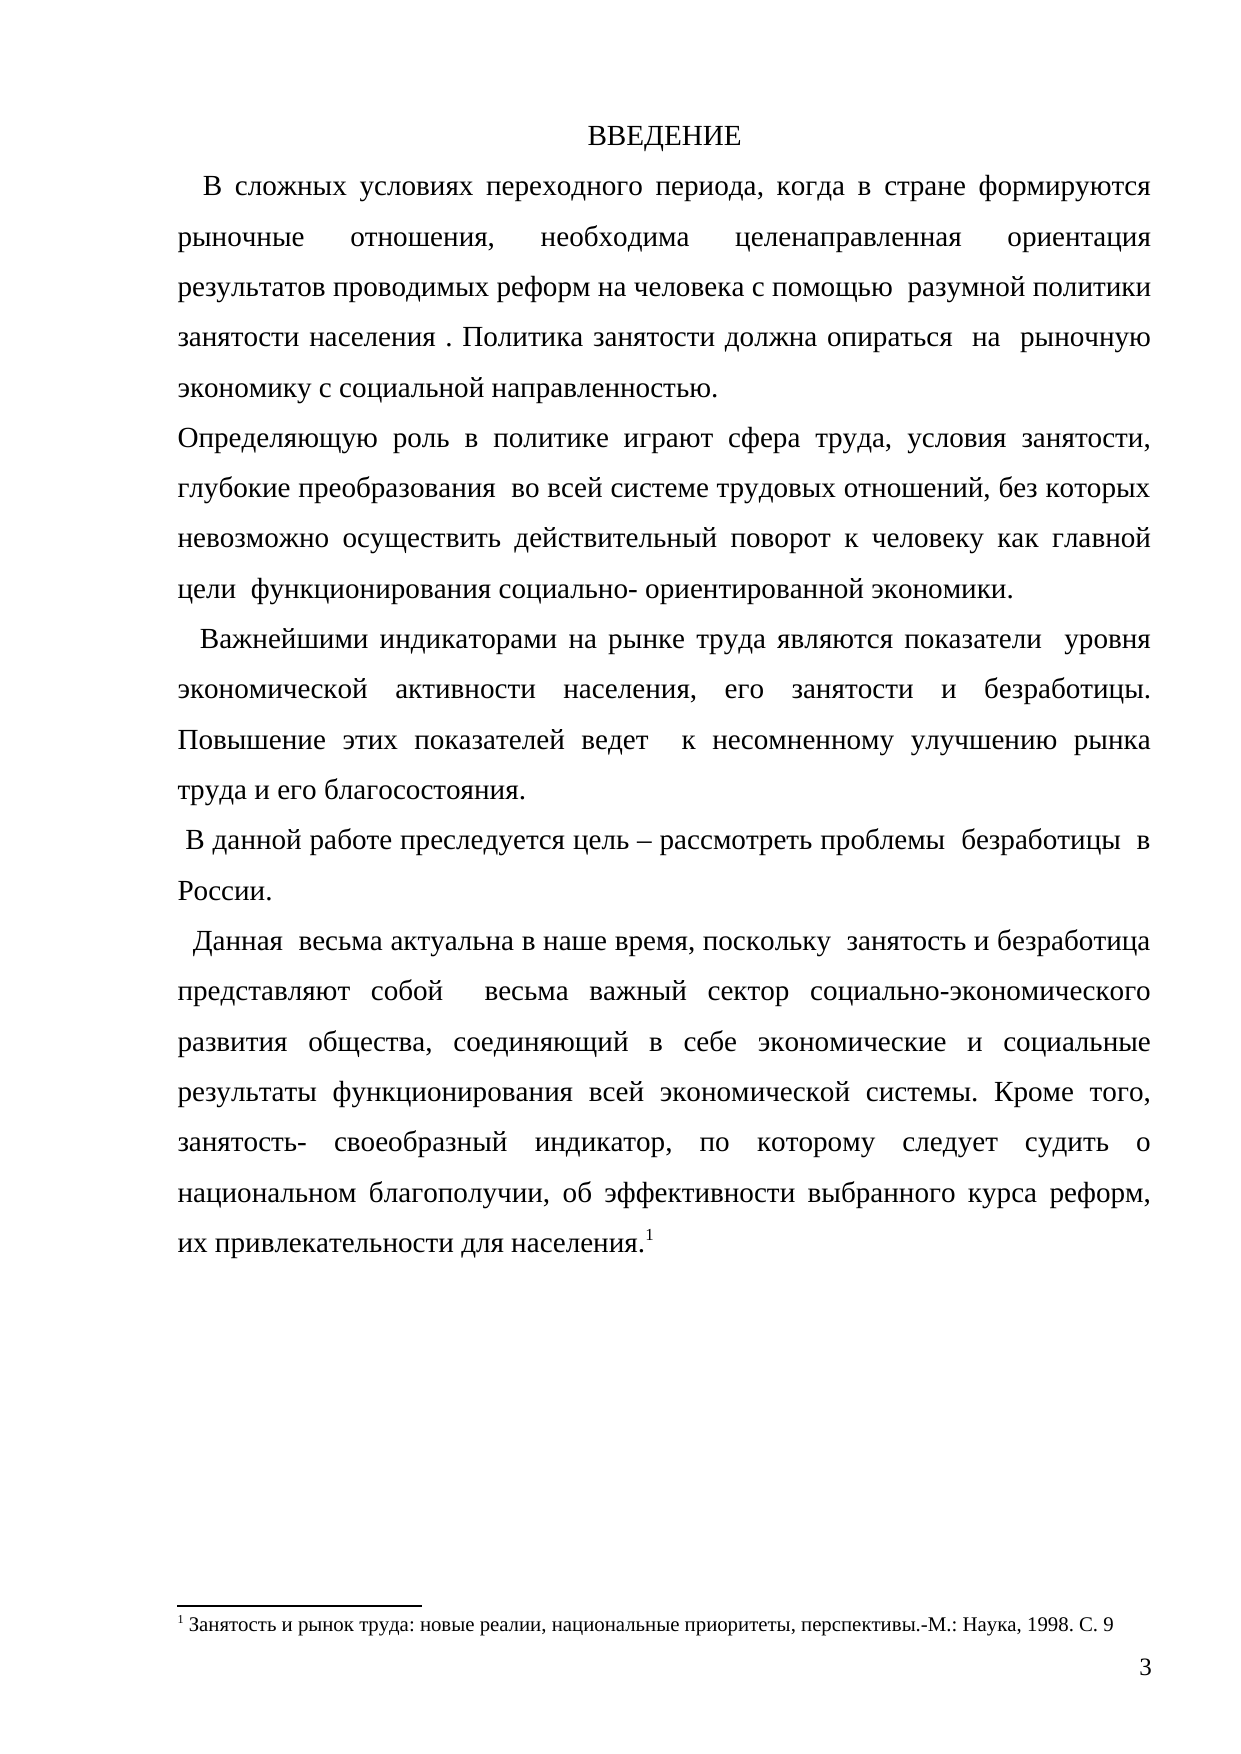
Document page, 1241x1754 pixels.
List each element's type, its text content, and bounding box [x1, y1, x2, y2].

text ВВЕДЕНИЕ [177, 118, 1152, 152]
text Определяющую роль в политике играют сфера труда, условия занятости, глубокие преобразования во всей системе трудовых отношений, без которых невозможно осуществить действительный поворот к человеку как главной цели функционирования социально- ориентированной экономики. [177, 420, 1152, 604]
text Данная весьма актуальна в наше время, поскольку занятость и безработица представляют собой весьма важный сектор социально-экономического развития общества, соединяющий в себе экономические и социальные результаты функционирования всей экономической системы. Кроме того, занятость- своеобразный индикатор, по которому следует судить о национальном благополучии, об эффективности выбранного курса реформ, их привлекательности для населения. [177, 923, 1152, 1258]
text Важнейшими индикаторами на рынке труда являются показатели уровня экономической активности населения, его занятости и безработицы. Повышение этих показателей ведет к несомненному улучшению рынка труда и его благосостояния. [177, 621, 1152, 806]
text В данной работе преследуется цель – рассмотреть проблемы безработицы в России. [177, 822, 1152, 906]
text В сложных условиях переходного периода, когда в стране формируются рыночные отношения, необходима целенаправленная ориентация результатов проводимых реформ на человека с помощью разумной политики занятости населения . Политика занятости должна опираться на рыночную экономику с социальной направленностью. [177, 168, 1152, 403]
